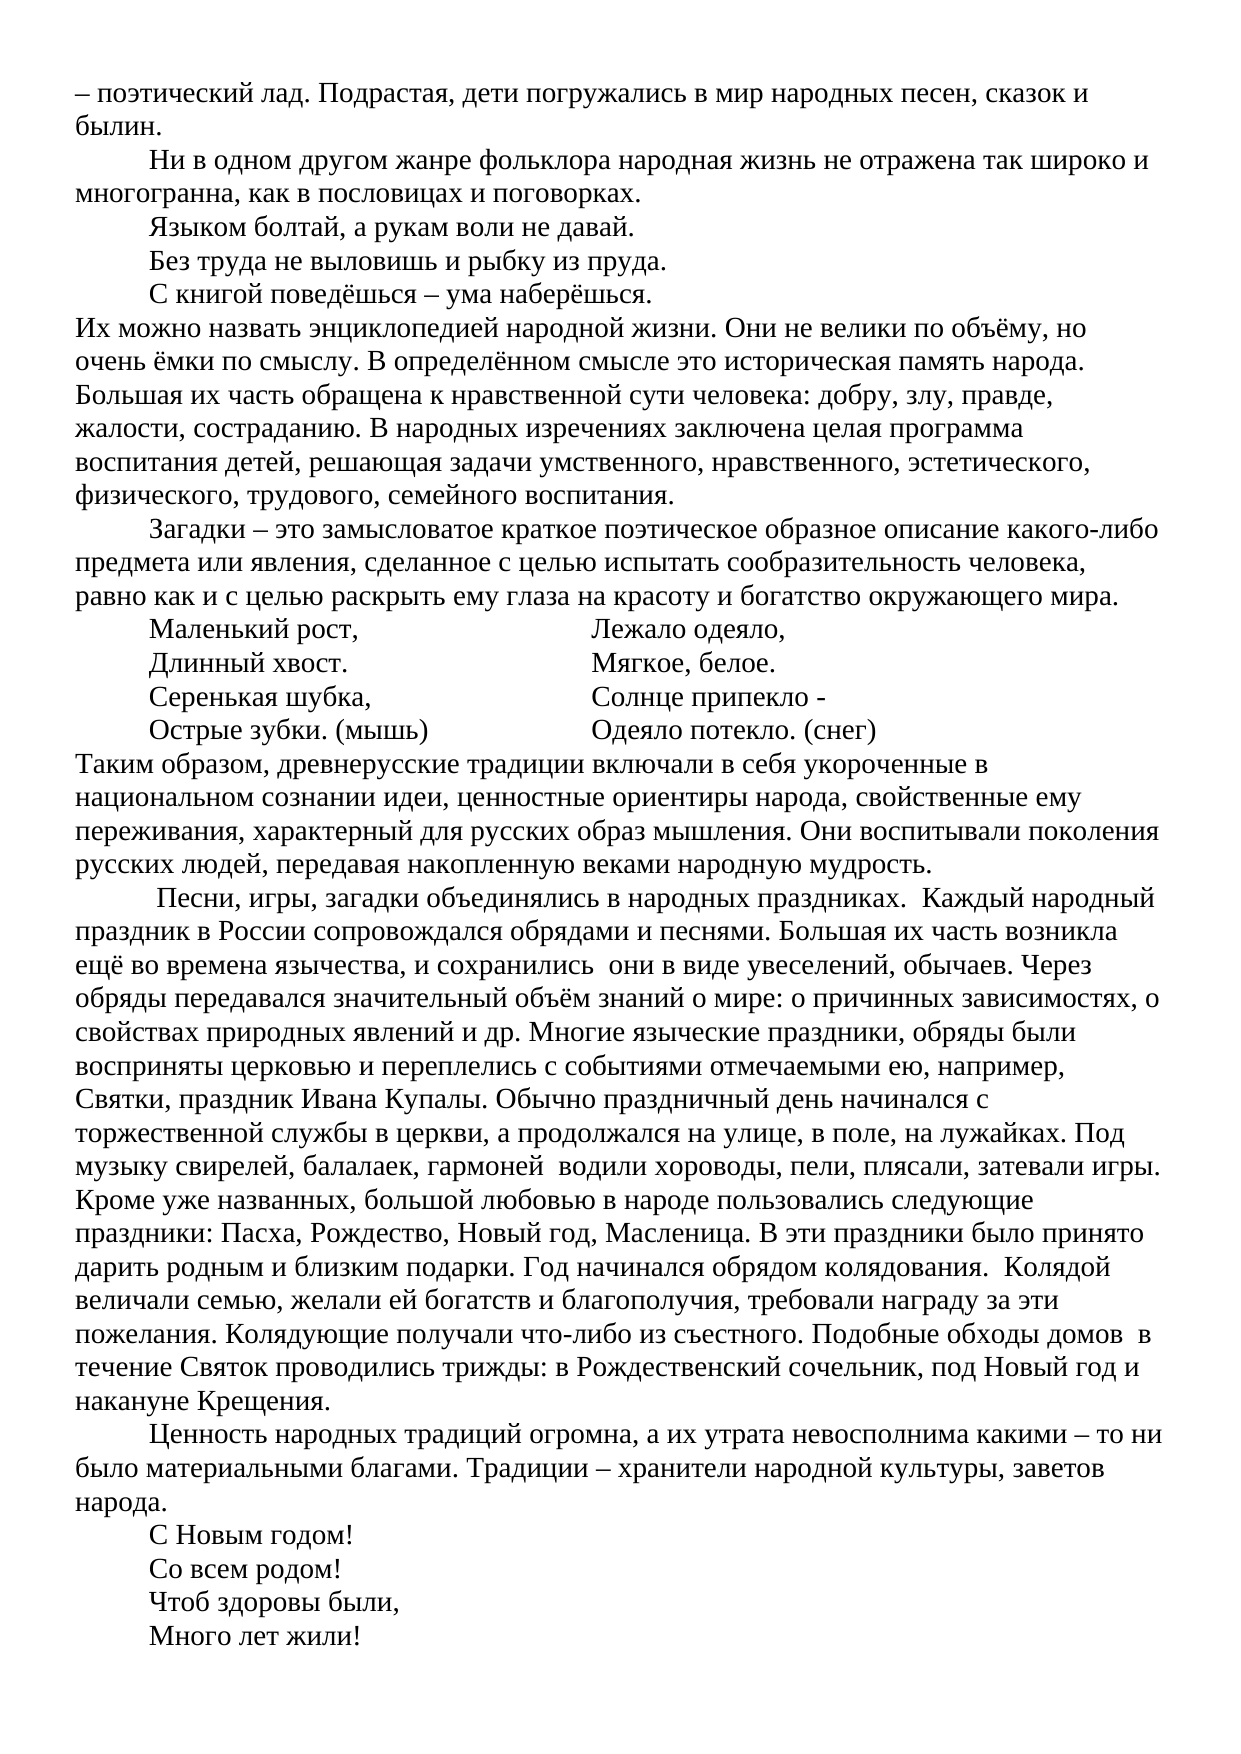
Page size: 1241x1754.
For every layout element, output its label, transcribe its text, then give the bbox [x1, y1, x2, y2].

text Их можно назвать энциклопедией народной жизни. Они не велики по объёму, но очень ёмки по смыслу. В определённом смысле это историческая память народа. Большая их часть обращена к нравственной сути человека: добру, злу, правде, жалости, состраданию. В народных изречениях заключена целая программа воспитания детей, решающая задачи умственного, нравственного, эстетического, физического, трудового, семейного воспитания. [75, 310, 1165, 511]
text Чтоб здоровы были, [75, 1584, 1165, 1618]
text Маленький рост, Лежало одеяло, [75, 612, 1165, 645]
text Ни в одном другом жанре фольклора народная жизнь не отражена так широко и многогранна, как в пословицах и поговорках. [75, 142, 1165, 209]
text Без труда не выловишь и рыбку из пруда. [75, 243, 1165, 276]
text Длинный хвост. Мягкое, белое. [75, 645, 1165, 679]
text Загадки – это замысловатое краткое поэтическое образное описание какого-либо предмета или явления, сделанное с целью испытать сообразительность человека, равно как и с целью раскрыть ему глаза на красоту и богатство окружающего мира. [75, 511, 1165, 612]
text Таким образом, древнерусские традиции включали в себя укороченные в национальном сознании идеи, ценностные ориентиры народа, свойственные ему переживания, характерный для русских образ мышления. Они воспитывали поколения русских людей, передавая накопленную веками народную мудрость. [75, 746, 1165, 880]
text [75, 75, 1165, 142]
text Серенькая шубка, Солнце припекло - [75, 679, 1165, 712]
text С книгой поведёшься – ума наберёшься. [75, 276, 1165, 310]
text Ценность народных традиций огромна, а их утрата невосполнима какими – то ни было материальными благами. Традиции – хранители народной культуры, заветов народа. [75, 1417, 1165, 1517]
text Много лет жили! [75, 1618, 1165, 1651]
text Со всем родом! [75, 1551, 1165, 1584]
text С Новым годом! [75, 1517, 1165, 1551]
text Языком болтай, а рукам воли не давай. [75, 209, 1165, 243]
text Острые зубки. (мышь) Одеяло потекло. (снег) [75, 712, 1165, 746]
text Песни, игры, загадки объединялись в народных праздниках. Каждый народный праздник в России сопровождался обрядами и песнями. Большая их часть возникла ещё во времена язычества, и сохранились они в виде увеселений, обычаев. Через обряды передавался значительный объём знаний о мире: о причинных зависимостях, о свойствах природных явлений и др. Многие языческие праздники, обряды были восприняты церковью и переплелись с событиями отмечаемыми ею, например, Святки, праздник Ивана Купалы. Обычно праздничный день начинался с торжественной службы в церкви, а продолжался на улице, в поле, на лужайках. Под музыку свирелей, балалаек, гармоней водили хороводы, пели, плясали, затевали игры. Кроме уже названных, большой любовью в народе пользовались следующие праздники: Пасха, Рождество, Новый год, Масленица. В эти праздники было принято дарить родным и близким подарки. Год начинался обрядом колядования. Колядой величали семью, желали ей богатств и благополучия, требовали награду за эти пожелания. Колядующие получали что-либо из съестного. Подобные обходы домов в течение Святок проводились трижды: в Рождественский сочельник, под Новый год и накануне Крещения. [75, 880, 1165, 1417]
